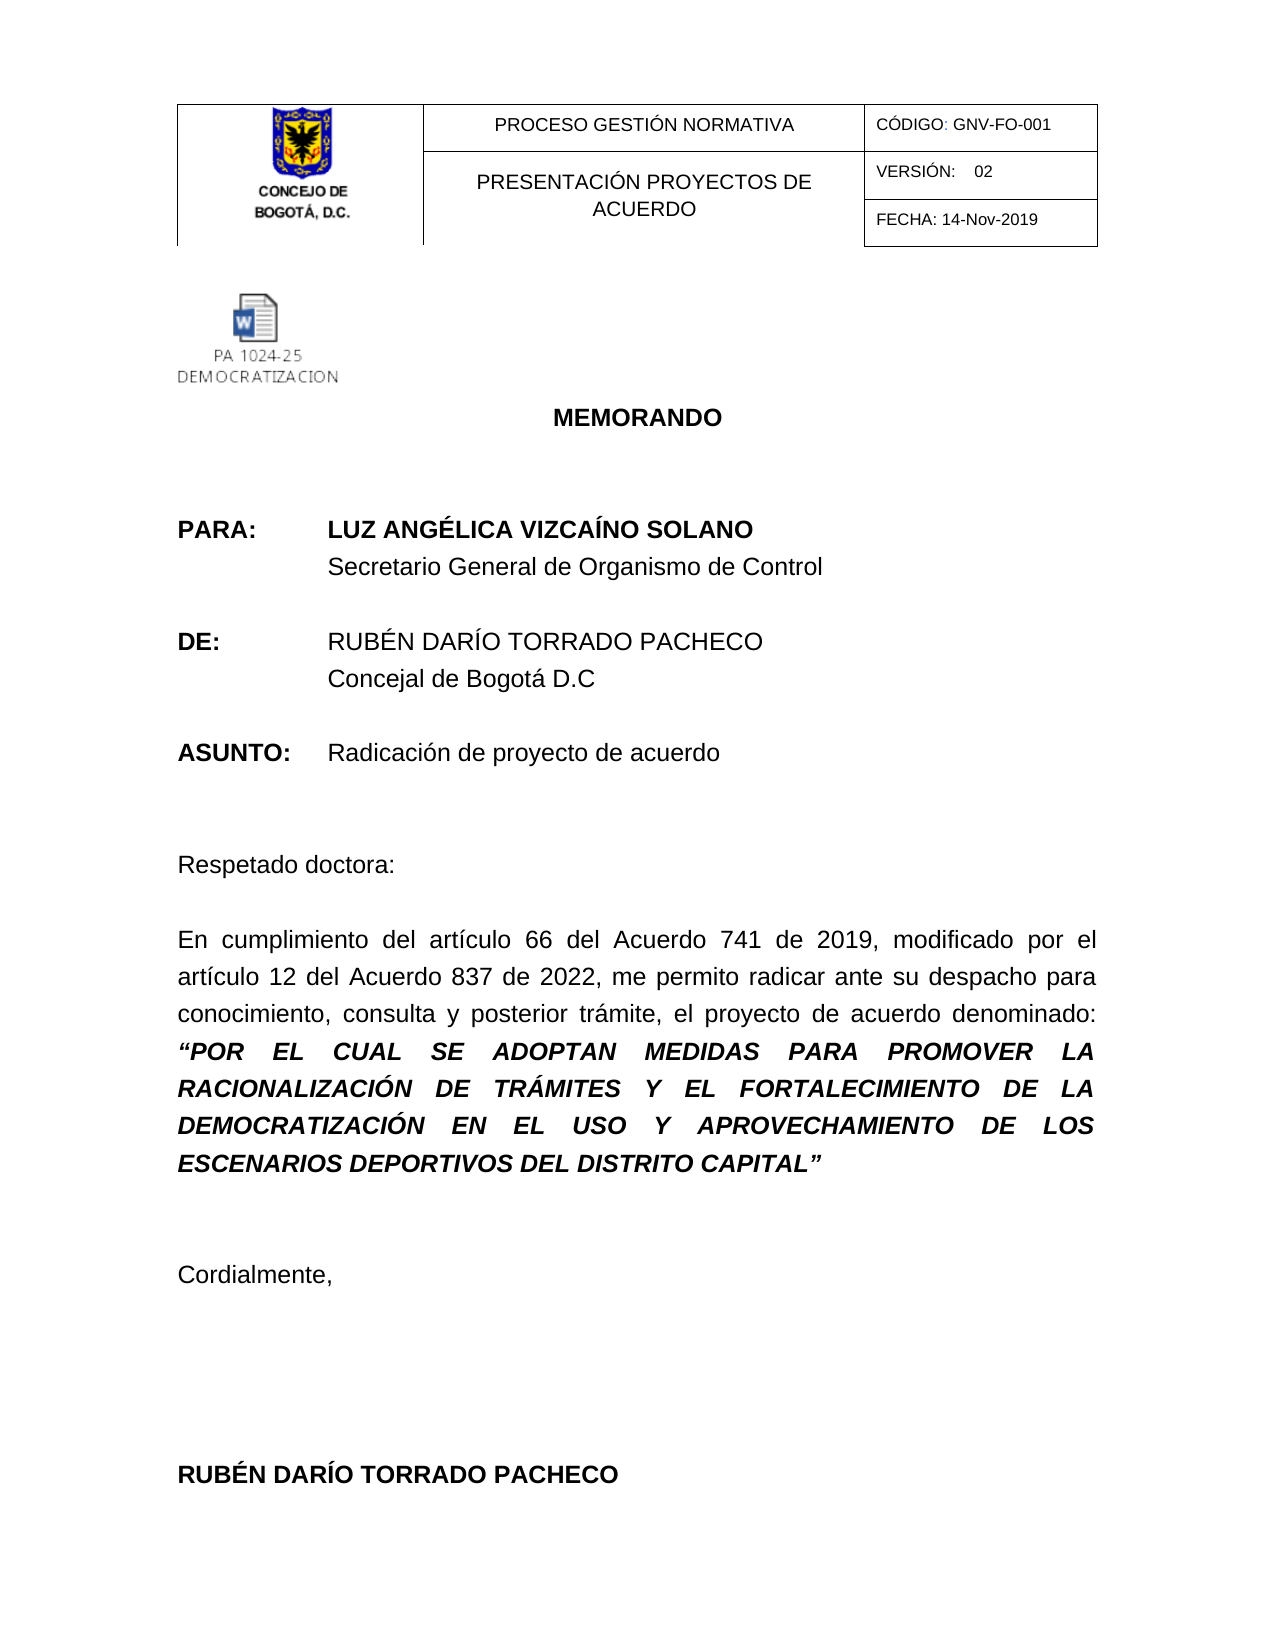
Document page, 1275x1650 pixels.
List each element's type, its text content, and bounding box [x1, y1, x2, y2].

text MEMORANDO [177, 403, 1098, 431]
text DE: RUBÉN DARÍO TORRADO PACHECO [177, 626, 1098, 655]
text ASUNTO: Radicación de proyecto de acuerdo [177, 738, 1098, 767]
text PARA: LUZ ANGÉLICA VIZCAÍNO SOLANO [177, 514, 1098, 543]
text Secretario General de Organismo de Control [177, 552, 1098, 581]
text Cordialmente, [177, 1260, 1098, 1289]
text RUBÉN DARÍO TORRADO PACHECO [177, 1459, 1098, 1488]
text En cumplimiento del artículo 66 del Acuerdo 741 de 2019, modificado por el artículo 12 del Acuerdo 837 de 2022, me permito radicar ante su despacho para conocimiento, consulta y posterior trámite, el proyecto de acuerdo denominado: “POR EL CUAL SE ADOPTAN MEDIDAS PARA PROMOVER LA RACIONALIZACIÓN DE TRÁMITES Y EL FORTALECIMIENTO DE LA DEMOCRATIZACIÓN EN EL USO Y APROVECHAMIENTO DE LOS ESCENARIOS DEPORTIVOS DEL DISTRITO CAPITAL” [177, 925, 1098, 1177]
picture [231, 106, 370, 237]
text Concejal de Bogotá D.C [177, 664, 1098, 692]
text Respetado doctora: [177, 850, 1098, 879]
